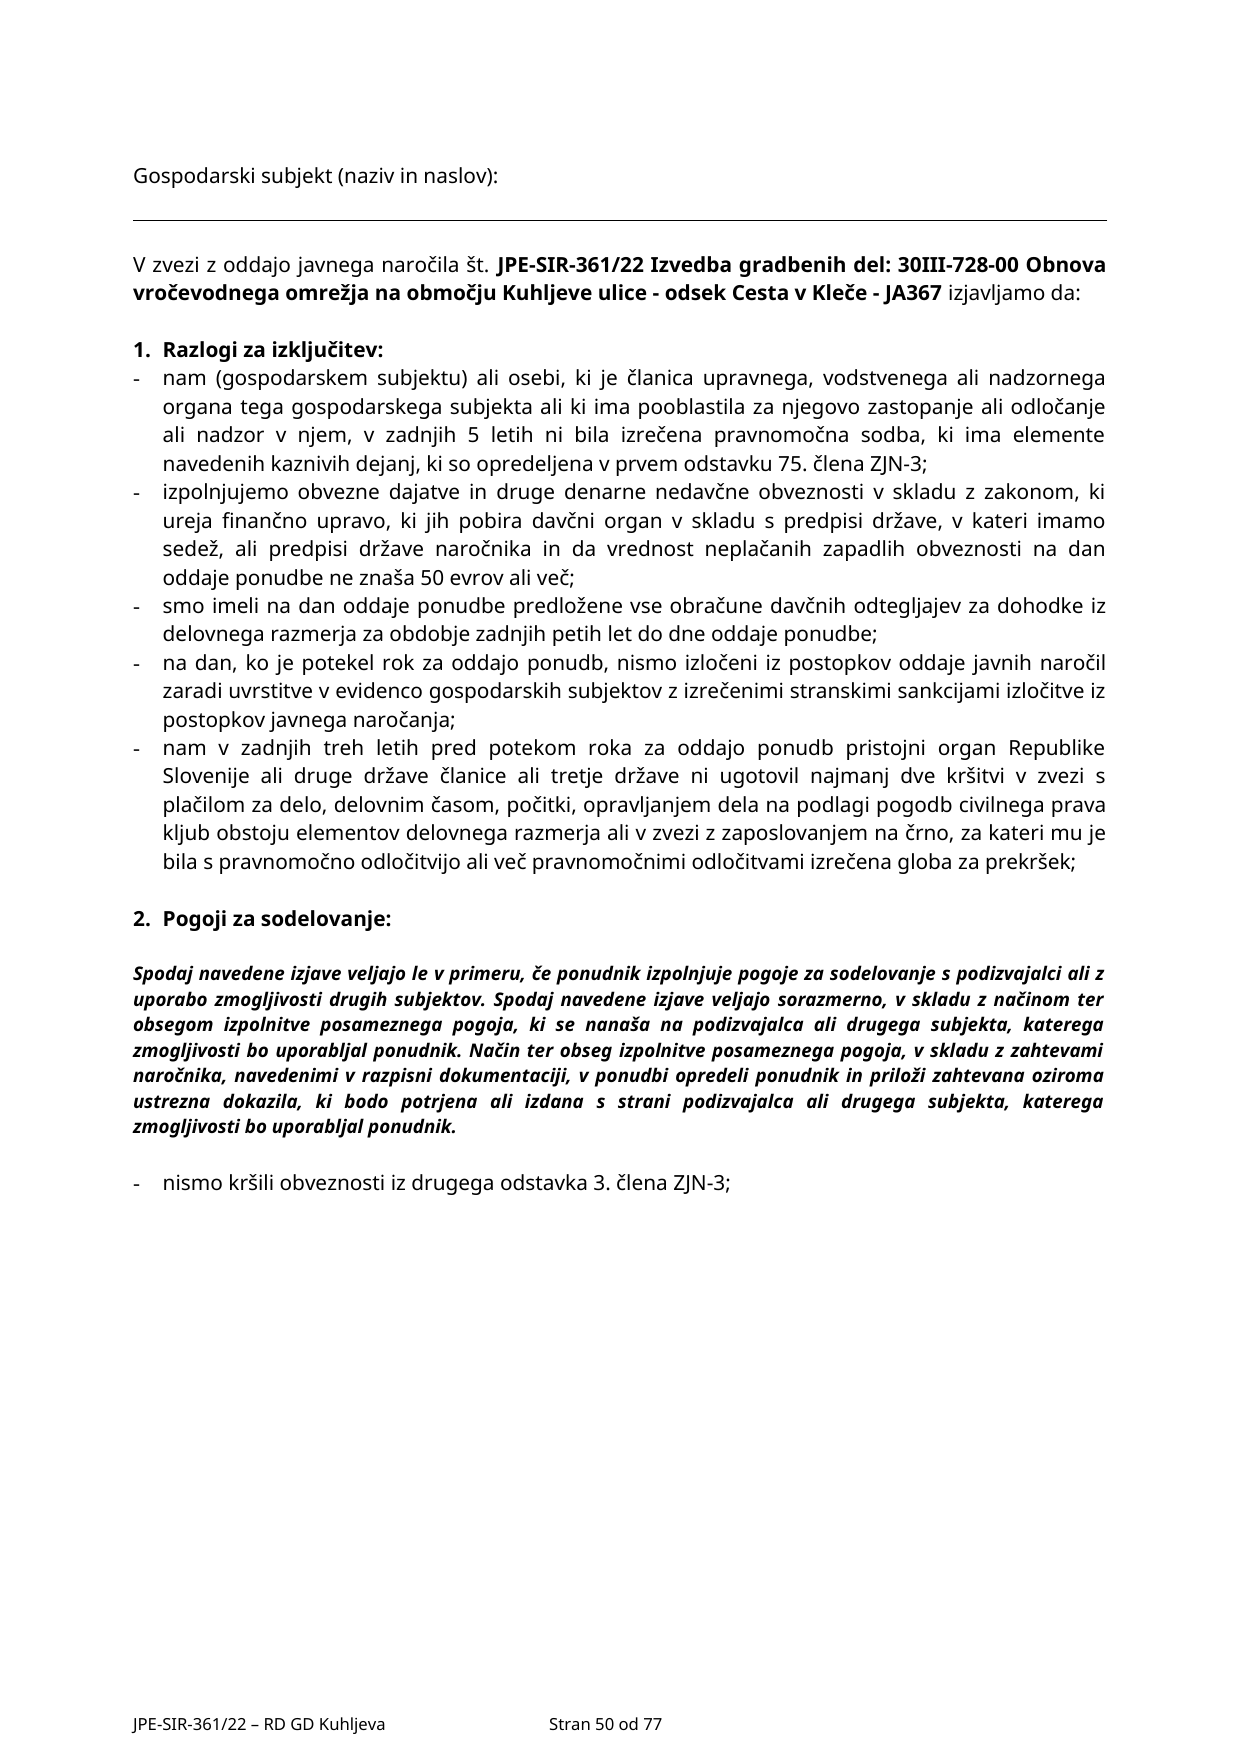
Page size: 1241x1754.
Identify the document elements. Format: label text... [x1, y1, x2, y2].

text Spodaj navedene izjave veljajo le v primeru, če ponudnik izpolnjuje pogoje za sodelovanje s podizvajalci ali z uporabo zmogljivosti drugih subjektov. Spodaj navedene izjave veljajo sorazmerno, v skladu z načinom ter obsegom izpolnitve posameznega pogoja, ki se nanaša na podizvajalca ali drugega subjekta, katerega zmogljivosti bo uporabljal ponudnik. Način ter obseg izpolnitve posameznega pogoja, v skladu z zahtevami naročnika, navedenimi v razpisni dokumentaciji, v ponudbi opredeli ponudnik in priloži zahtevana oziroma ustrezna dokazila, ki bodo potrjena ali izdana s strani podizvajalca ali drugega subjekta, katerega zmogljivosti bo uporabljal ponudnik. [133, 961, 1107, 1139]
list nismo kršili obveznosti iz drugega odstavka 3. člena ZJN-3; [133, 1168, 1107, 1196]
list smo imeli na dan oddaje ponudbe predložene vse obračune davčnih odtegljajev za dohodke iz delovnega razmerja za obdobje zadnjih petih let do dne oddaje ponudbe; [133, 591, 1107, 648]
list Razlogi za izključitev: [133, 335, 1107, 363]
text Gospodarski subjekt (naziv in naslov): [133, 161, 1107, 190]
list na dan, ko je potekel rok za oddajo ponudb, nismo izločeni iz postopkov oddaje javnih naročil zaradi uvrstitve v evidenco gospodarskih subjektov z izrečenimi stranskimi sankcijami izločitve iz postopkov javnega naročanja; [133, 648, 1107, 733]
text V zvezi z oddajo javnega naročila št. JPE-SIR-361/22 Izvedba gradbenih del: 30III-728-00 Obnova vročevodnega omrežja na območju Kuhljeve ulice - odsek Cesta v Kleče - JA367 izjavljamo da: [133, 250, 1107, 307]
list nam (gospodarskem subjektu) ali osebi, ki je članica upravnega, vodstvenega ali nadzornega organa tega gospodarskega subjekta ali ki ima pooblastila za njegovo zastopanje ali odločanje ali nadzor v njem, v zadnjih 5 letih ni bila izrečena pravnomočna sodba, ki ima elemente navedenih kaznivih dejanj, ki so opredeljena v prvem odstavku 75. člena ZJN-3; [133, 363, 1107, 477]
list Pogoji za sodelovanje: [133, 904, 1107, 932]
list izpolnjujemo obvezne dajatve in druge denarne nedavčne obveznosti v skladu z zakonom, ki ureja finančno upravo, ki jih pobira davčni organ v skladu s predpisi države, v kateri imamo sedež, ali predpisi države naročnika in da vrednost neplačanih zapadlih obveznosti na dan oddaje ponudbe ne znaša 50 evrov ali več; [133, 477, 1107, 591]
list nam v zadnjih treh letih pred potekom roka za oddajo ponudb pristojni organ Republike Slovenije ali druge države članice ali tretje države ni ugotovil najmanj dve kršitvi v zvezi s plačilom za delo, delovnim časom, počitki, opravljanjem dela na podlagi pogodb civilnega prava kljub obstoju elementov delovnega razmerja ali v zvezi z zaposlovanjem na črno, za kateri mu je bila s pravnomočno odločitvijo ali več pravnomočnimi odločitvami izrečena globa za prekršek; [133, 733, 1107, 875]
